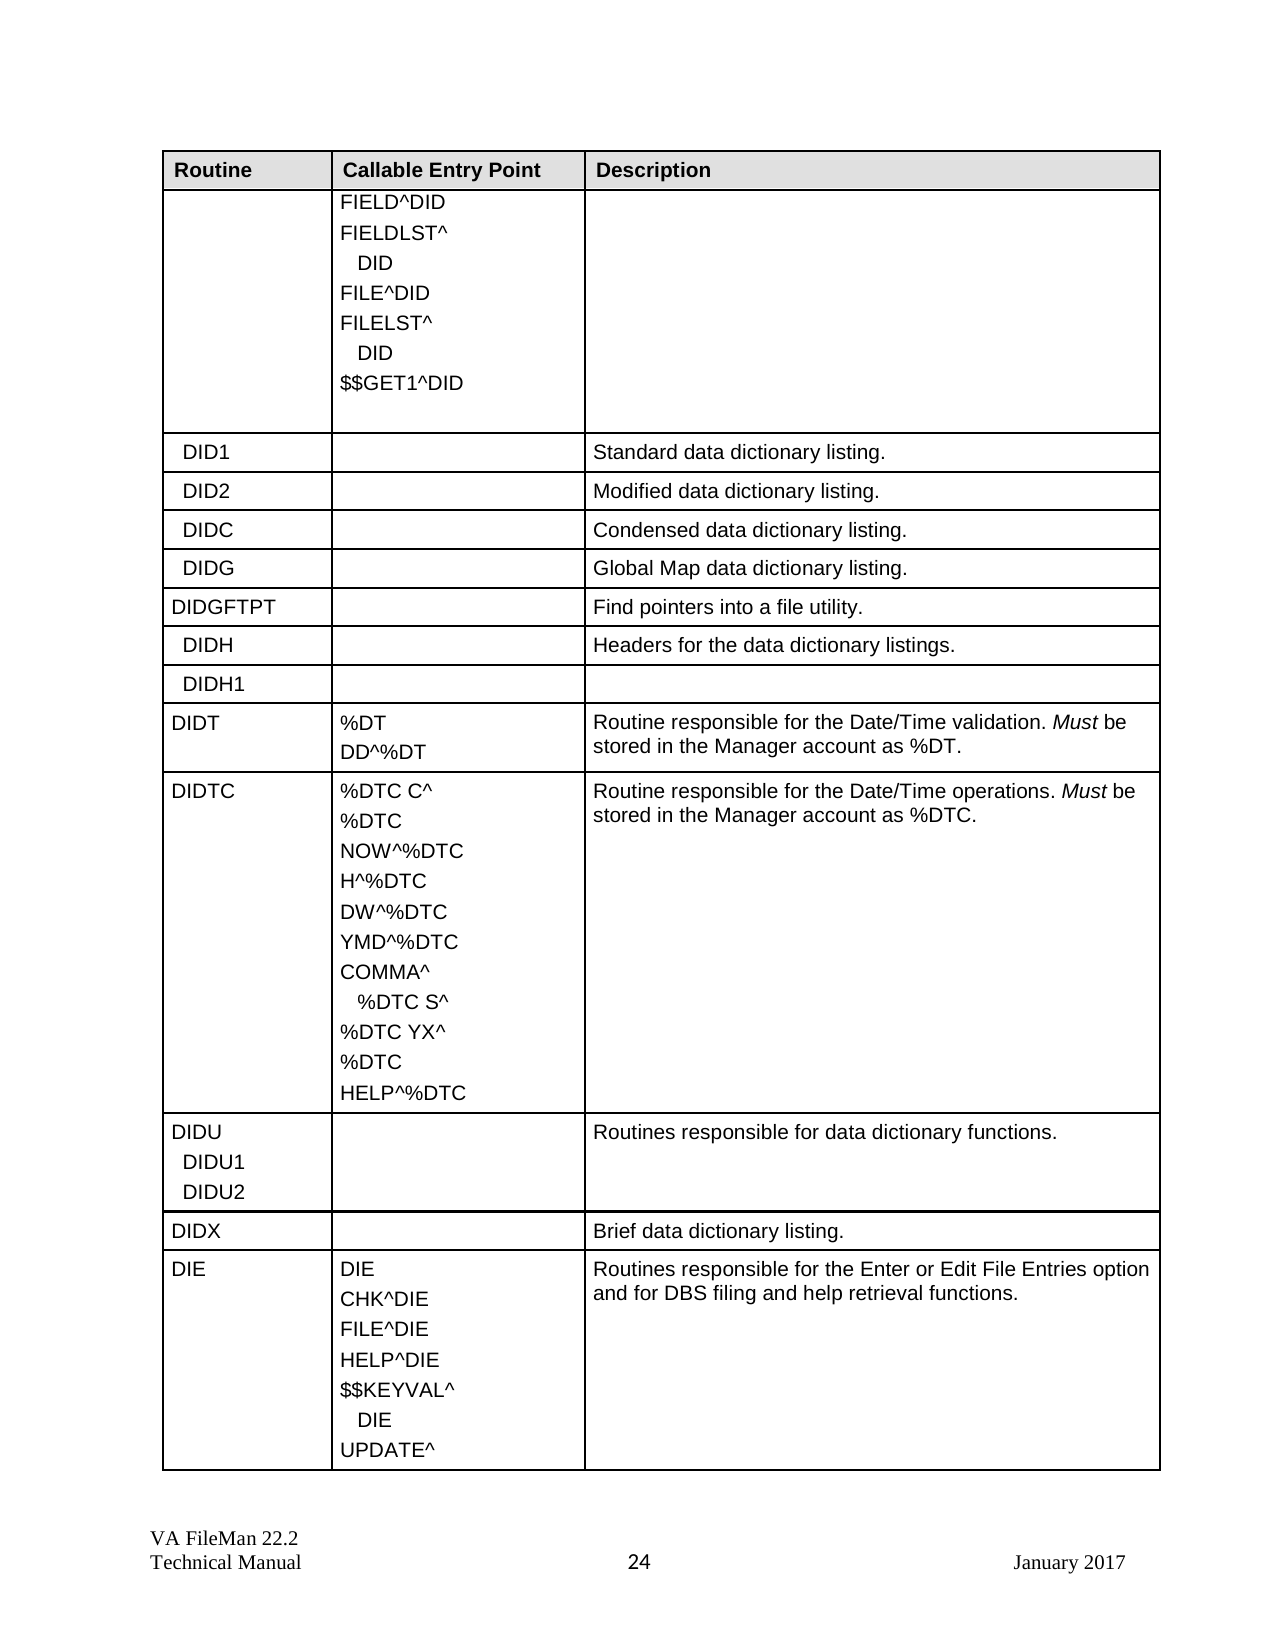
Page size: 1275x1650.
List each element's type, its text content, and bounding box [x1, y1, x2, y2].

table_cell [333, 511, 584, 548]
table_cell Routines responsible for data dictionary functions. [586, 1114, 1159, 1210]
table_cell [333, 550, 584, 587]
table_cell Headers for the data dictionary listings. [586, 627, 1159, 664]
table_cell [586, 666, 1159, 702]
table_cell Global Map data dictionary listing. [586, 550, 1159, 587]
table_cell [333, 473, 584, 509]
table_cell Routines responsible for the Enter or Edit File Entries option and for DBS filing and help retrieval functions. [586, 1251, 1159, 1469]
table_cell [586, 191, 1159, 432]
table_cell DIDH1 [164, 666, 331, 702]
table_cell [333, 434, 584, 471]
table_header Callable Entry Point [333, 152, 584, 188]
table_cell DIDT [164, 704, 331, 771]
table_cell Standard data dictionary listing. [586, 434, 1159, 471]
table_cell Modified data dictionary listing. [586, 473, 1159, 509]
table_cell DIE [164, 1251, 331, 1469]
table_cell DIDH [164, 627, 331, 664]
table_cell DIDTC [164, 773, 331, 1112]
table_cell [164, 191, 331, 432]
table_cell DID1 [164, 434, 331, 471]
table_cell [333, 1114, 584, 1210]
table_cell DIDG [164, 550, 331, 587]
table_cell DIDX [164, 1213, 331, 1249]
table_cell [333, 1213, 584, 1249]
table_cell DIE CHK^DIE FILE^DIE HELP^DIE $$KEYVAL^ DIE UPDATE^ [333, 1251, 584, 1469]
table_cell Find pointers into a file utility. [586, 589, 1159, 625]
table_cell DIDGFTPT [164, 589, 331, 625]
table_cell [333, 666, 584, 702]
table_cell Routine responsible for the Date/Time operations. Must be stored in the Manager account as %DTC. [586, 773, 1159, 1112]
table_cell FIELD^DID FIELDLST^ DID FILE^DID FILELST^ DID $$GET1^DID [333, 191, 584, 432]
table_cell DIDU DIDU1 DIDU2 [164, 1114, 331, 1210]
table_cell Routine responsible for the Date/Time validation. Must be stored in the Manager account as %DT. [586, 704, 1159, 771]
table_cell DID2 [164, 473, 331, 509]
table_cell %DTC C^%DTC NOW^%DTC H^%DTC DW^%DTC YMD^%DTC COMMA^ %DTC S^%DTC YX^%DTC HELP^%DTC [333, 773, 584, 1112]
table_cell %DT DD^%DT [333, 704, 584, 771]
table_cell Condensed data dictionary listing. [586, 511, 1159, 548]
table_header Routine [164, 152, 331, 188]
table_cell [333, 627, 584, 664]
table_cell [333, 589, 584, 625]
table_header Description [586, 152, 1159, 188]
table_cell Brief data dictionary listing. [586, 1213, 1159, 1249]
table_cell DIDC [164, 511, 331, 548]
